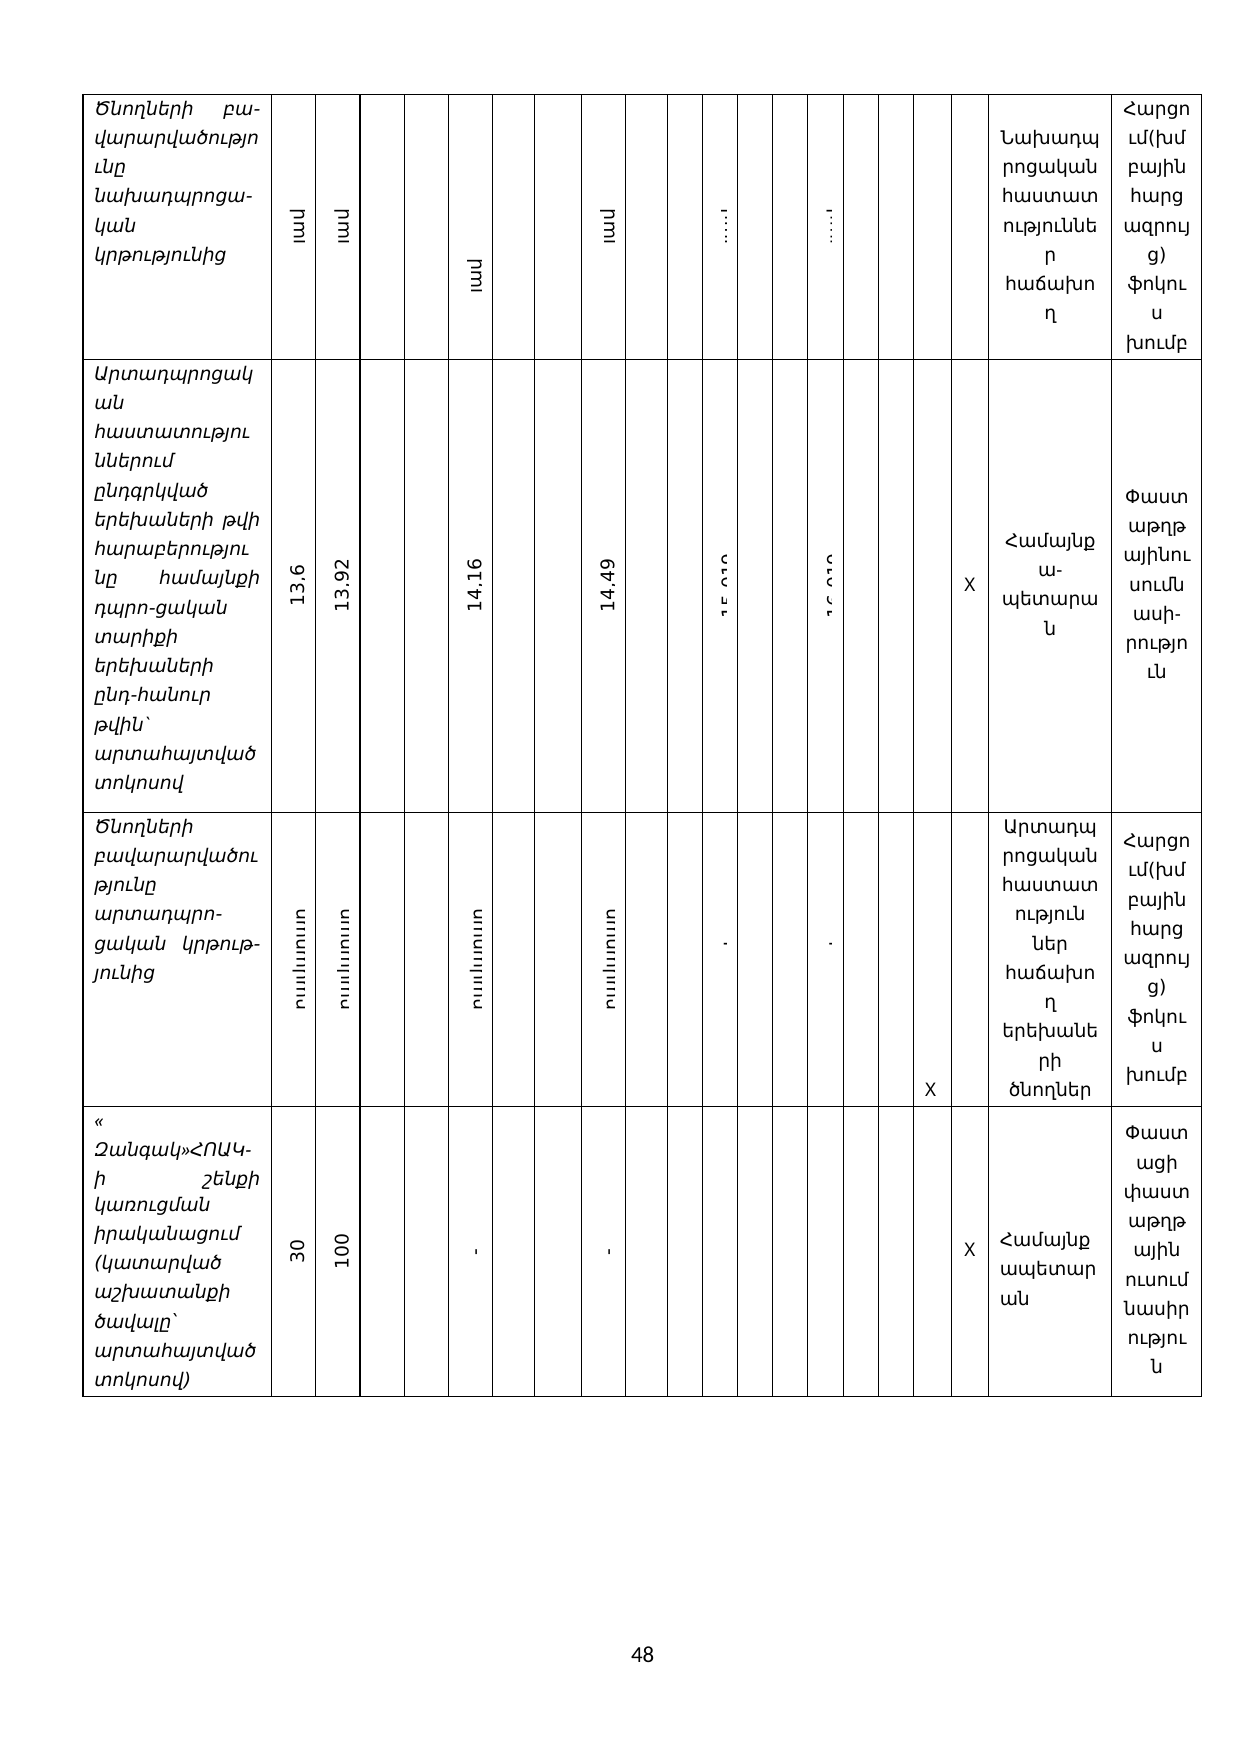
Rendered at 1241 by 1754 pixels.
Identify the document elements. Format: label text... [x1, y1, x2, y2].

table_cell [738, 1107, 772, 1396]
table_cell 30 [272, 1107, 315, 1396]
table_cell Արտադպրոցական հաստատություններում ընդգրկված երեխաների թվի հարաբերությունը համայնքի դպրո-ցական տարիքի երեխաների ընդ-հանուր թվին` արտահայտված տոկոսով [84, 360, 271, 812]
table_cell [668, 813, 702, 1106]
table_cell [361, 95, 404, 359]
table_cell բավարար [449, 813, 492, 1106]
table_cell լավ [808, 95, 843, 359]
table_cell [738, 813, 772, 1106]
table_cell - [703, 1107, 737, 1396]
table_cell [493, 360, 534, 812]
table_cell Համայնքապետարան [989, 1107, 1111, 1396]
table_cell - [449, 1107, 492, 1396]
table_cell Հարցում(խմբային հարցազրույց) ֆոկուս խումբ [1112, 813, 1201, 1106]
table_cell [879, 1107, 913, 1396]
table_cell [361, 360, 404, 812]
table_cell [844, 95, 878, 359]
table_cell [879, 95, 913, 359]
table_cell X [952, 360, 988, 812]
table_cell [952, 95, 988, 359]
table_cell [773, 360, 807, 812]
table_cell [626, 95, 667, 359]
table_cell [952, 813, 988, 1106]
table_cell [626, 1107, 667, 1396]
table_cell 15,019 [703, 360, 737, 812]
table_cell բավարար [316, 813, 359, 1106]
table_cell [773, 1107, 807, 1396]
table_cell լավ [272, 95, 315, 359]
table_cell լավ [703, 813, 737, 1106]
table_cell [668, 1107, 702, 1396]
table_cell լավ [582, 95, 625, 359]
table_cell X [914, 813, 951, 1106]
table_cell [773, 95, 807, 359]
table_cell [626, 360, 667, 812]
table_cell [405, 95, 448, 359]
table_cell լավ [703, 95, 737, 359]
table_cell [773, 813, 807, 1106]
table_cell [535, 95, 581, 359]
table_cell [626, 813, 667, 1106]
table_cell [405, 1107, 448, 1396]
table_cell [493, 95, 534, 359]
table_cell [361, 1107, 404, 1396]
table_cell [668, 95, 702, 359]
table_cell [493, 813, 534, 1106]
table_cell Ծնողների բա-վարարվածությունը նախադպրոցա-կան կրթությունից [84, 95, 271, 359]
table_cell [879, 813, 913, 1106]
table_cell [535, 360, 581, 812]
table_cell Արտադպրոցական հաստատություն ներ հաճախող երեխաների ծնողներ [989, 813, 1111, 1106]
table_cell [914, 95, 951, 359]
table_cell լավ [808, 813, 843, 1106]
table_cell 100 [316, 1107, 359, 1396]
table_cell - [582, 1107, 625, 1396]
table_cell [738, 95, 772, 359]
table_cell [738, 360, 772, 812]
table_cell [493, 1107, 534, 1396]
table_cell Համայնքա-պետարան [989, 360, 1111, 812]
table_cell [405, 360, 448, 812]
table_cell Հարցում(խմբային հարցազրույց) ֆոկուս խումբ [1112, 95, 1201, 359]
table_cell բավարար [582, 813, 625, 1106]
table_cell 16,019 [808, 360, 843, 812]
table_cell 14,16 [449, 360, 492, 812]
table_cell [535, 813, 581, 1106]
table_cell [844, 813, 878, 1106]
table_cell [914, 1107, 951, 1396]
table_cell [1112, 1107, 1201, 1396]
table_cell [361, 813, 404, 1106]
table_cell [668, 360, 702, 812]
table_cell [914, 360, 951, 812]
table_cell - [808, 1107, 843, 1396]
table_cell Նախադպրոցական հաստատություններ հաճախող [989, 95, 1111, 359]
table_cell [879, 360, 913, 812]
table_cell 13,6 [272, 360, 315, 812]
table_cell [844, 1107, 878, 1396]
table_cell լավ [449, 95, 492, 359]
table_cell 13,92 [316, 360, 359, 812]
table_cell [405, 813, 448, 1106]
table_cell «Զանգակ»ՀՈԱԿ-ի շենքի կառուցման իրականացում (կատարված աշխատանքի ծավալը՝ արտահայտված տոկոսով) [84, 1107, 271, 1396]
table_cell բավարար [272, 813, 315, 1106]
table_cell Ծնողների բավարարվածությունը արտադպրո-ցական կրթութ-յունից [84, 813, 271, 1106]
table_cell 14,49 [582, 360, 625, 812]
table_cell X [952, 1107, 988, 1396]
table_cell [535, 1107, 581, 1396]
table_cell [844, 360, 878, 812]
table_cell լավ [316, 95, 359, 359]
table_cell Փաստաթղթայինուսումնասի-րություն [1112, 360, 1201, 812]
